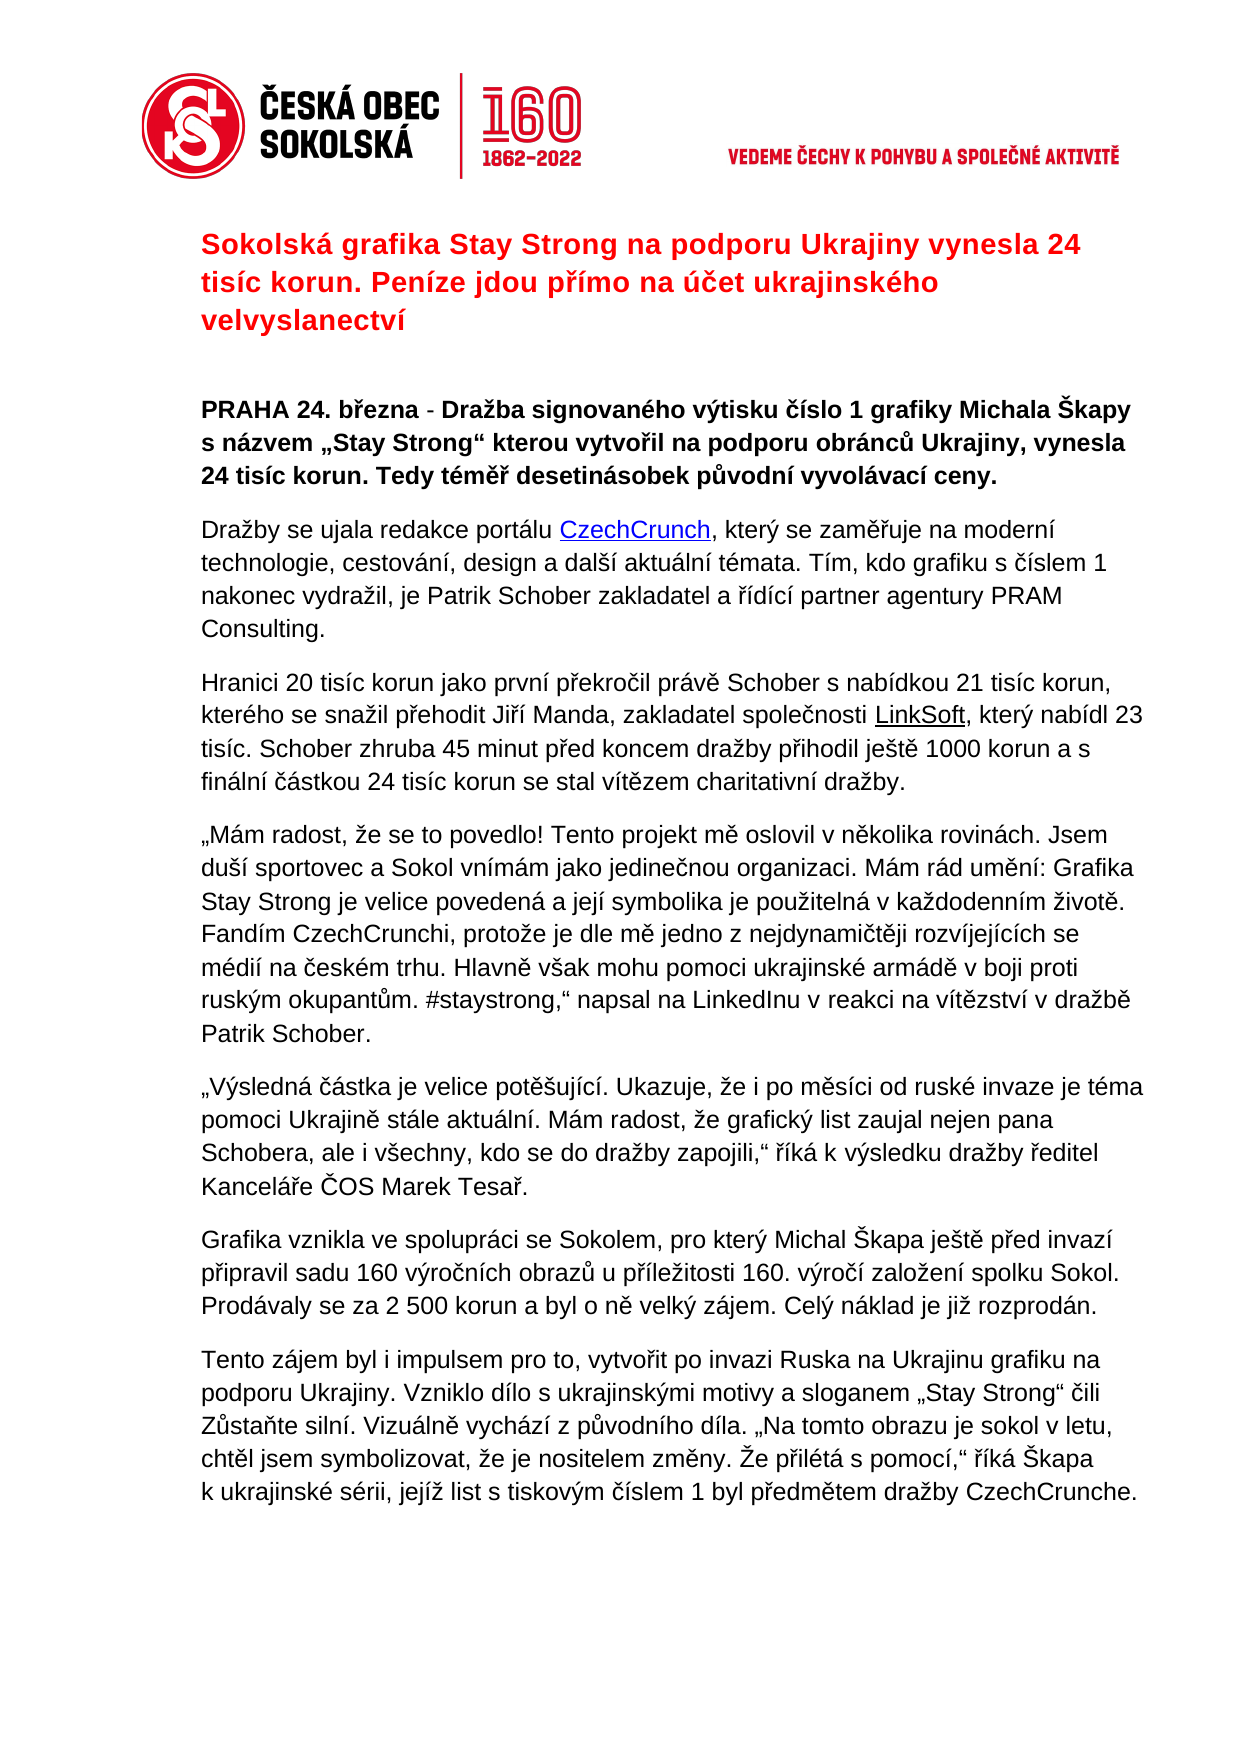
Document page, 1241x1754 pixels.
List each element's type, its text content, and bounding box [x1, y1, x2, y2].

picture [141, 73, 581, 179]
text Dražby se ujala redakce portálu CzechCrunch, který se zaměřuje na moderní technologie, cestování, design a další aktuální témata. Tím, kdo grafiku s číslem 1 nakonec vydražil, je Patrik Schober zakladatel a řídící partner agentury PRAM Consulting. [201, 514, 1146, 642]
text „Výsledná částka je velice potěšující. Ukazuje, že i po měsíci od ruské invaze je téma pomoci Ukrajině stále aktuální. Mám radost, že grafický list zaujal nejen pana Schobera, ale i všechny, kdo se do dražby zapojili,“ říká k výsledku dražby ředitel Kanceláře ČOS Marek Tesař. [201, 1072, 1146, 1200]
subtitle Sokolská grafika Stay Strong na podporu Ukrajiny vynesla 24 tisíc korun. Peníze jdou přímo na účet ukrajinského velvyslanectví [201, 227, 1146, 337]
text Grafika vznikla ve spolupráci se Sokolem, pro který Michal Škapa ještě před invazí připravil sadu 160 výročních obrazů u příležitosti 160. výročí založení spolku Sokol. Prodávaly se za 2 500 korun a byl o ně velký zájem. Celý náklad je již rozprodán. [201, 1225, 1146, 1320]
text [201, 1345, 1146, 1506]
text PRAHA 24. března - Dražba signovaného výtisku číslo 1 grafiky Michala Škapy s názvem „Stay Strong“ kterou vytvořil na podporu obránců Ukrajiny, vynesla 24 tisíc korun. Tedy téměř desetinásobek původní vyvolávací ceny. [201, 395, 1146, 489]
text Hranici 20 tisíc korun jako první překročil právě Schober s nabídkou 21 tisíc korun, kterého se snažil přehodit Jiří Manda, zakladatel společnosti LinkSoft, který nabídl 23 tisíc. Schober zhruba 45 minut před koncem dražby přihodil ještě 1000 korun a s finální částkou 24 tisíc korun se stal vítězem charitativní dražby. [201, 667, 1146, 795]
picture [726, 143, 1121, 167]
text „Mám radost, že se to povedlo! Tento projekt mě oslovil v několika rovinách. Jsem duší sportovec a Sokol vnímám jako jedinečnou organizaci. Mám rád umění: Grafika Stay Strong je velice povedená a její symbolika je použitelná v každodenním životě. Fandím CzechCrunchi, protože je dle mě jedno z nejdynamičtěji rozvíjejících se médií na českém trhu. Hlavně však mohu pomoci ukrajinské armádě v boji proti ruským okupantům. #staystrong,“ napsal na LinkedInu v reakci na vítězství v dražbě Patrik Schober. [201, 820, 1146, 1047]
